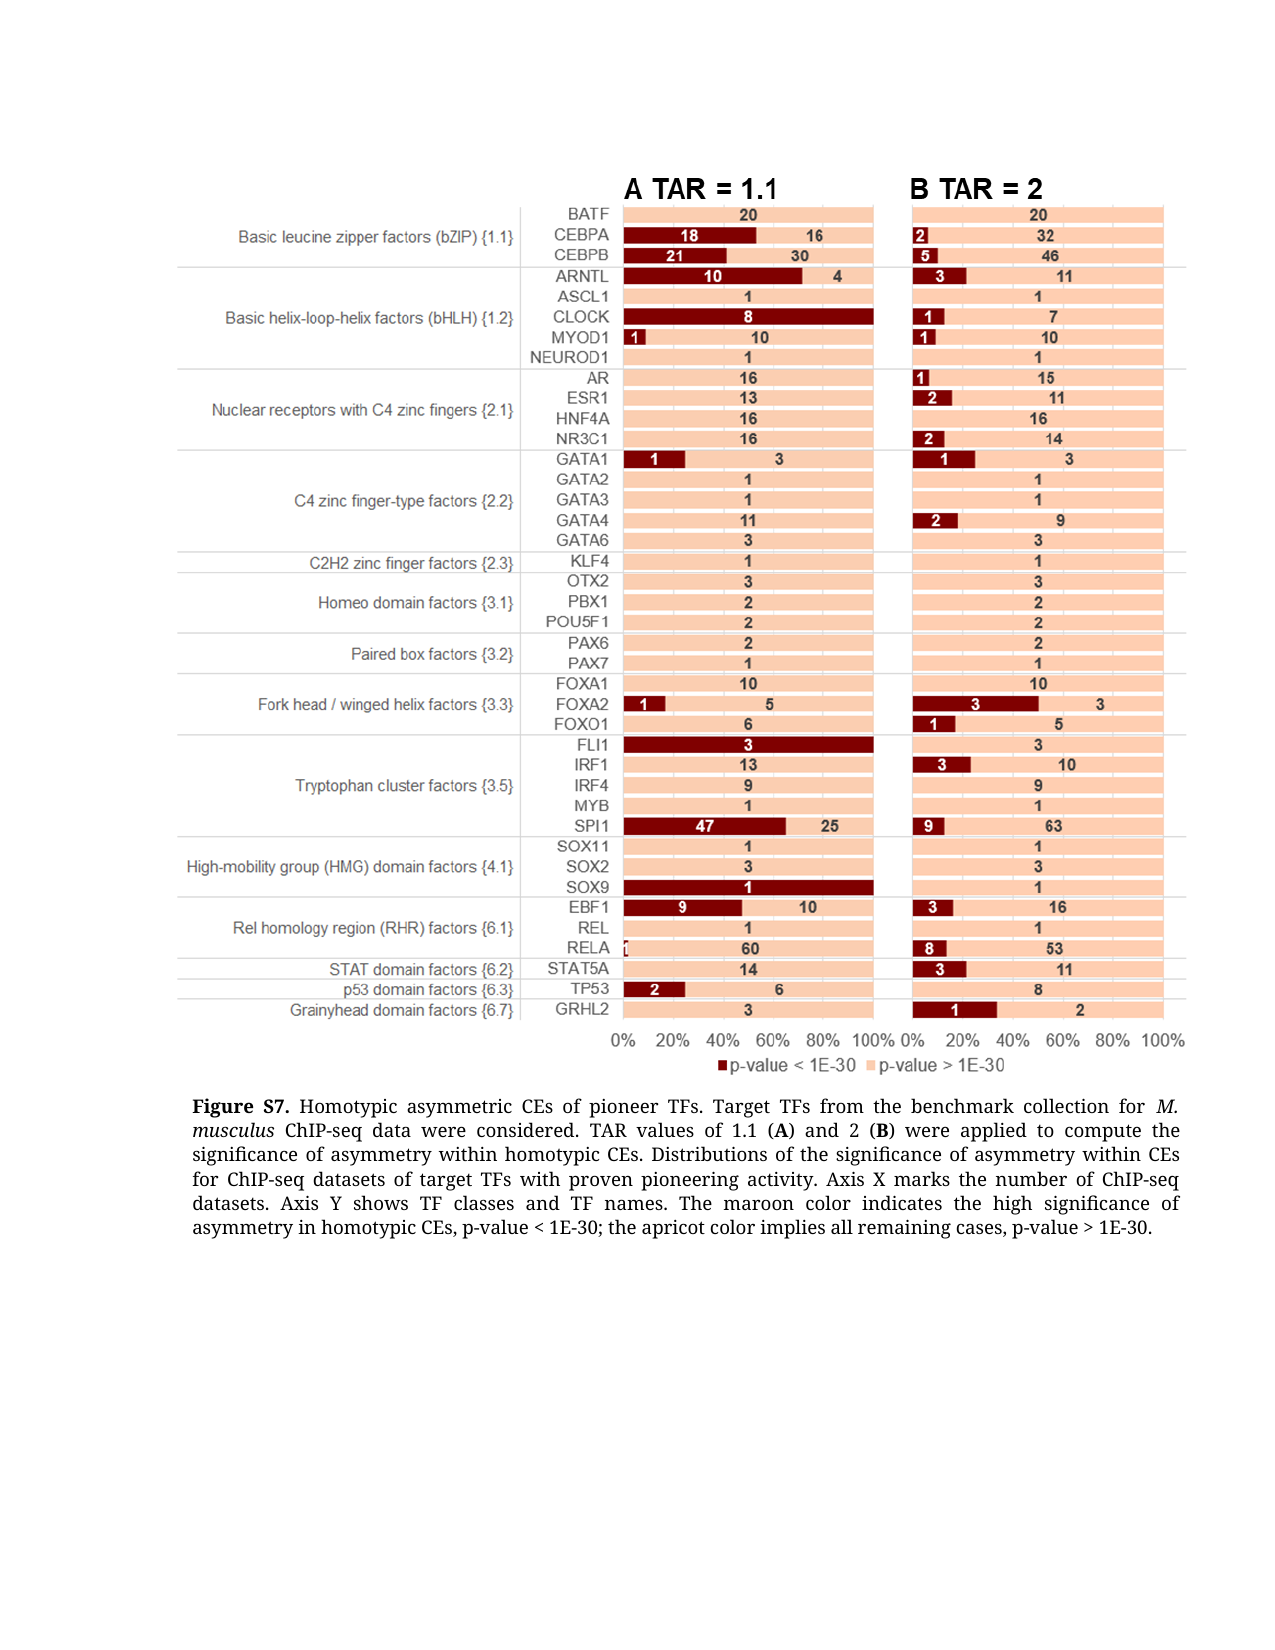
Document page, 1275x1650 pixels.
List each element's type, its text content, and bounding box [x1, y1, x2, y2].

text Figure S7. Homotypic asymmetric CEs of pioneer TFs. Target TFs from the benchmark collection for M. musculus ChIP-seq data were considered. TAR values of 1.1 (A) and 2 (B) were applied to compute the significance of asymmetry within homotypic CEs. Distributions of the significance of asymmetry within CEs for ChIP-seq datasets of target TFs with proven pioneering activity. Axis X marks the number of ChIP-seq datasets. Axis Y shows TF classes and TF names. The maroon color indicates the high significance of asymmetry in homotypic CEs, p-value < 1E-30; the apricot color implies all remaining cases, p-value > 1E-30. [192, 1094, 1181, 1240]
picture [177, 162, 1187, 1076]
